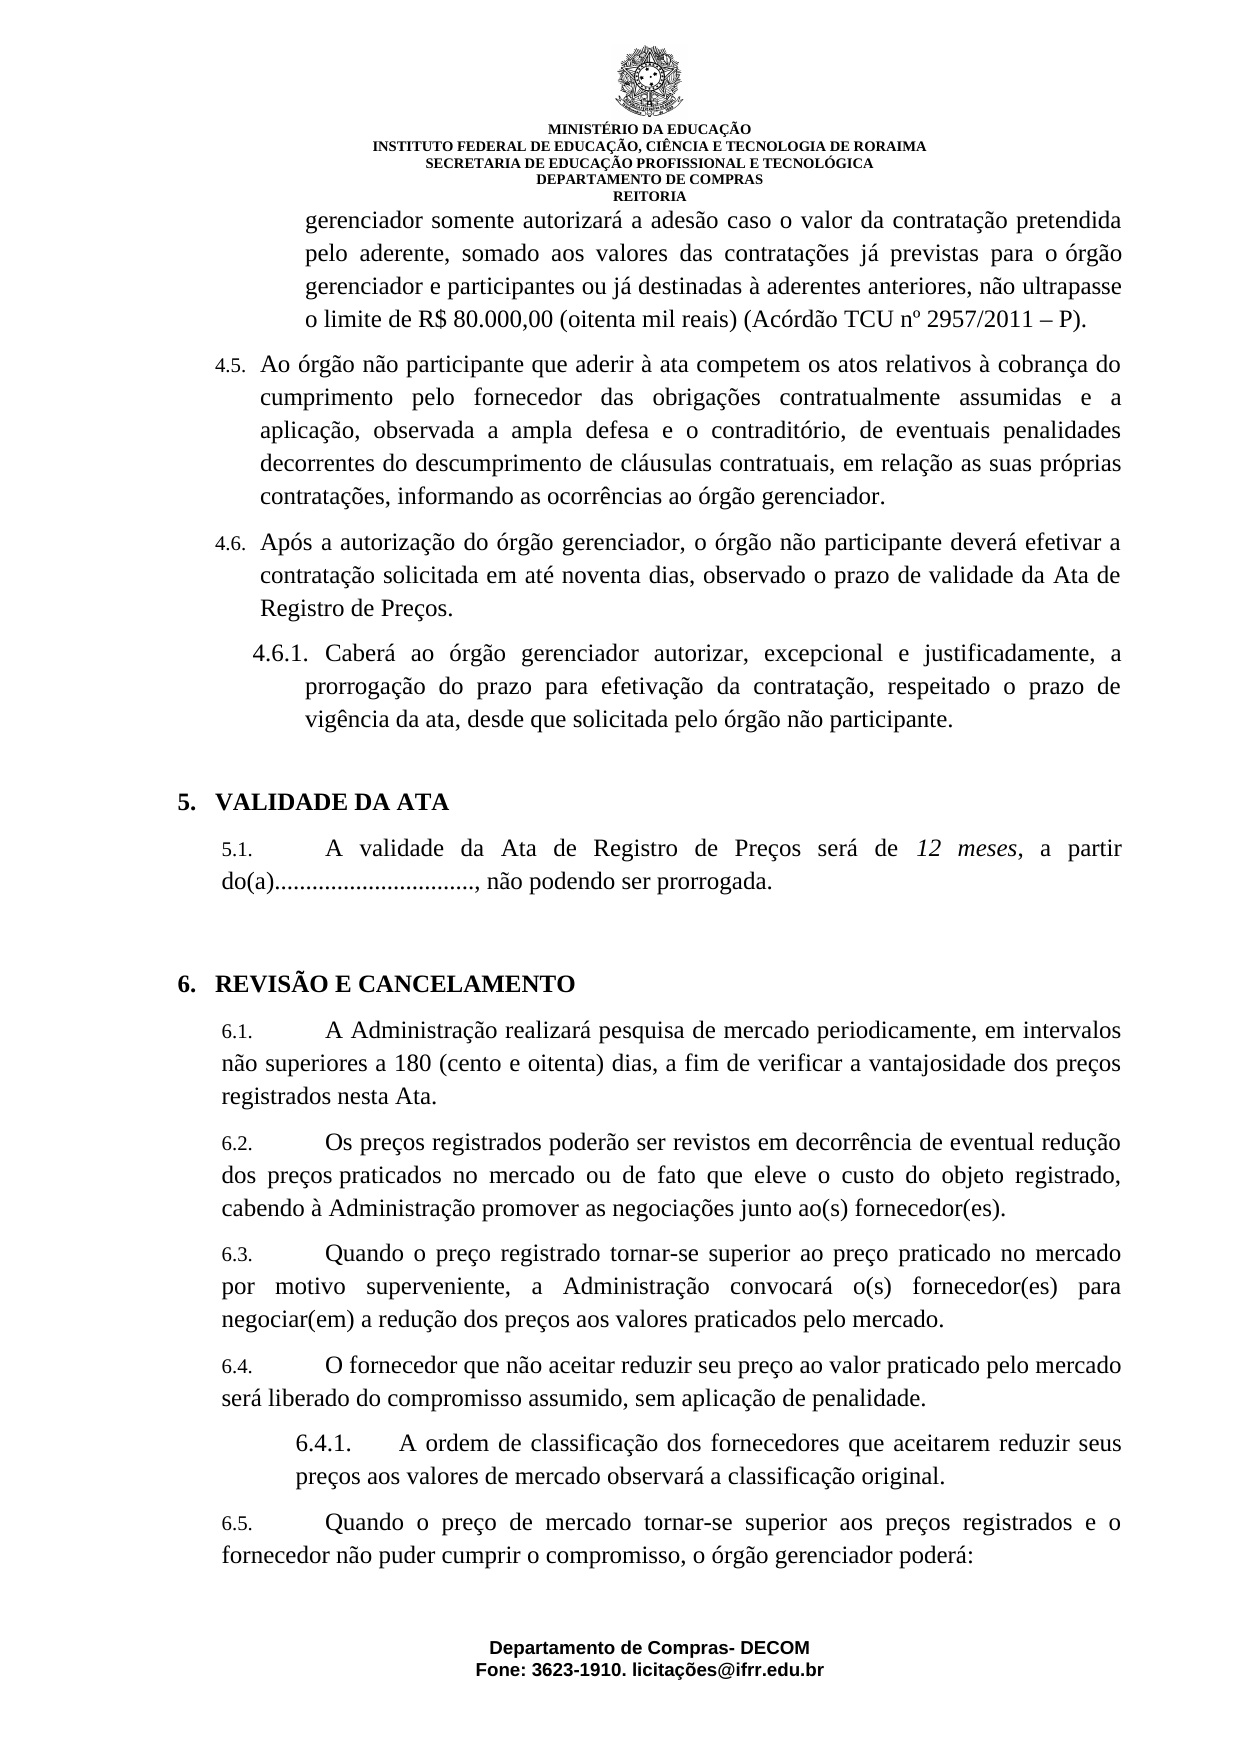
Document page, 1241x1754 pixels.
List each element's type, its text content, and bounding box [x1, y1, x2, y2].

list Ao órgão não participante que aderir à ata competem os atos relativos à cobrança do cumprimento pelo fornecedor das obrigações contratualmente assumidas e a aplicação, observada a ampla defesa e o contraditório, de eventuais penalidades decorrentes do descumprimento de cláusulas contratuais, em relação as suas próprias contratações, informando as ocorrências ao órgão gerenciador. [215, 349, 1122, 510]
list Caberá ao órgão gerenciador autorizar, excepcional e justificadamente, a prorrogação do prazo para efetivação da contratação, respeitado o prazo de vigência da ata, desde que solicitada pelo órgão não participante. [252, 638, 1122, 733]
list Após a autorização do órgão gerenciador, o órgão não participante deverá efetivar a contratação solicitada em até noventa dias, observado o prazo de validade da Ata de Registro de Preços. [215, 527, 1122, 622]
list O fornecedor que não aceitar reduzir seu preço ao valor praticado pelo mercado será liberado do compromisso assumido, sem aplicação de penalidade. [221, 1350, 1122, 1412]
list Os preços registrados poderão ser revistos em decorrência de eventual redução dos preços praticados no mercado ou de fato que eleve o custo do objeto registrado, cabendo à Administração promover as negociações junto ao(s) fornecedor(es). [221, 1127, 1122, 1221]
picture [611, 44, 688, 121]
list A validade da Ata de Registro de Preços será de 12 meses, a partir do(a)................................, não podendo ser prorrogada. [221, 833, 1122, 895]
list A ordem de classificação dos fornecedores que aceitarem reduzir seus preços aos valores de mercado observará a classificação original. [295, 1428, 1122, 1490]
list A Administração realizará pesquisa de mercado periodicamente, em intervalos não superiores a 180 (cento e oitenta) dias, a fim de verificar a vantajosidade dos preços registrados nesta Ata. [221, 1015, 1122, 1110]
list Quando o preço registrado tornar-se superior ao preço praticado no mercado por motivo superveniente, a Administração convocará o(s) fornecedor(es) para negociar(em) a redução dos preços aos valores praticados pelo mercado. [221, 1238, 1122, 1333]
list REVISÃO E CANCELAMENTO [177, 969, 1125, 998]
list VALIDADE DA ATA [177, 787, 1122, 816]
list Quando o preço de mercado tornar-se superior aos preços registrados e o fornecedor não puder cumprir o compromisso, o órgão gerenciador poderá: [221, 1507, 1122, 1569]
